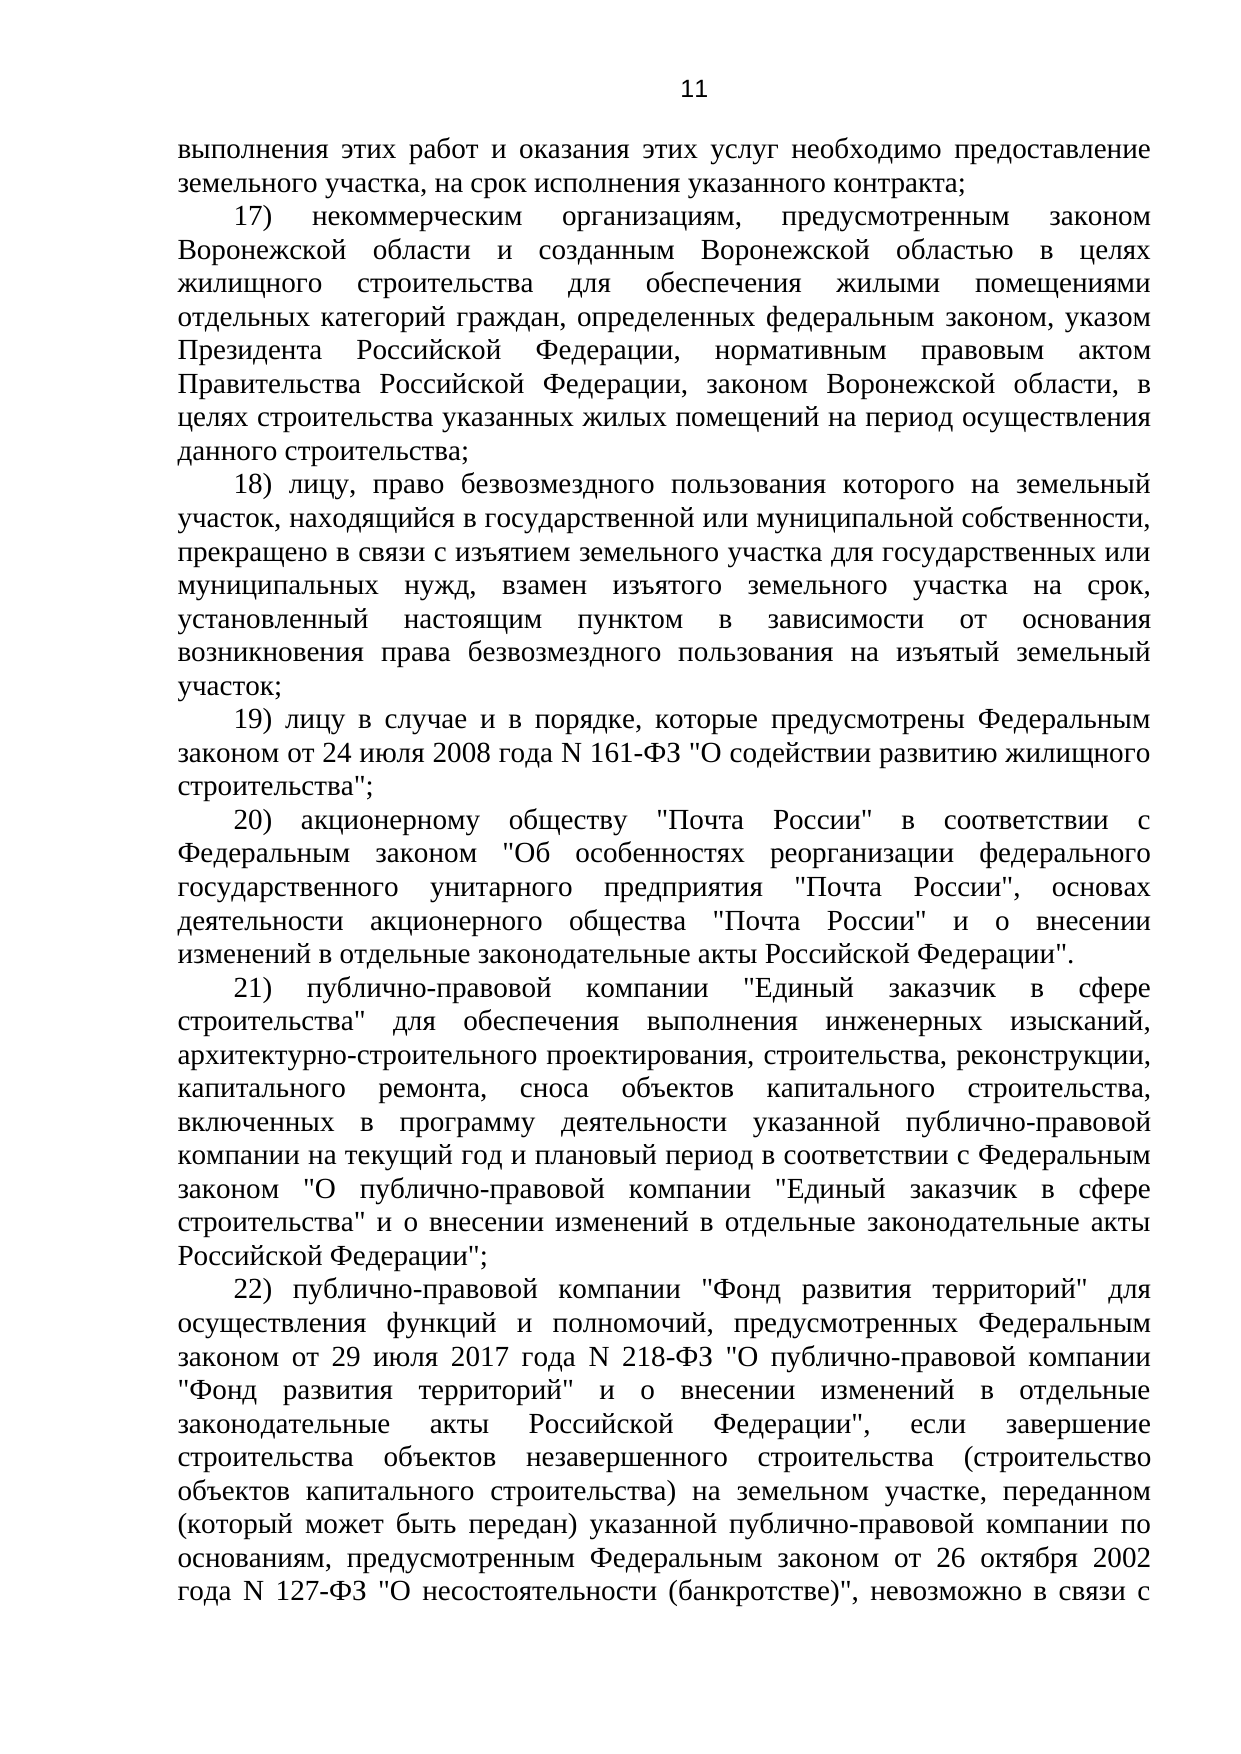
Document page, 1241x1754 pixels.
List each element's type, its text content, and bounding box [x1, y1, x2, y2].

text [177, 1272, 1152, 1607]
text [177, 131, 1152, 198]
text 19) лицу в случае и в порядке, которые предусмотрены Федеральным законом от 24 июля 2008 года N 161-ФЗ "О содействии развитию жилищного строительства"; [177, 701, 1152, 802]
text 20) акционерному обществу "Почта России" в соответствии с Федеральным законом "Об особенностях реорганизации федерального государственного унитарного предприятия "Почта России", основах деятельности акционерного общества "Почта России" и о внесении изменений в отдельные законодательные акты Российской Федерации". [177, 802, 1152, 970]
text 21) публично-правовой компании "Единый заказчик в сфере строительства" для обеспечения выполнения инженерных изысканий, архитектурно-строительного проектирования, строительства, реконструкции, капитального ремонта, сноса объектов капитального строительства, включенных в программу деятельности указанной публично-правовой компании на текущий год и плановый период в соответствии с Федеральным законом "О публично-правовой компании "Единый заказчик в сфере строительства" и о внесении изменений в отдельные законодательные акты Российской Федерации"; [177, 970, 1152, 1272]
text 17) некоммерческим организациям, предусмотренным законом Воронежской области и созданным Воронежской областью в целях жилищного строительства для обеспечения жилыми помещениями отдельных категорий граждан, определенных федеральным законом, указом Президента Российской Федерации, нормативным правовым актом Правительства Российской Федерации, законом Воронежской области, в целях строительства указанных жилых помещений на период осуществления данного строительства; [177, 198, 1152, 467]
text 18) лицу, право безвозмездного пользования которого на земельный участок, находящийся в государственной или муниципальной собственности, прекращено в связи с изъятием земельного участка для государственных или муниципальных нужд, взамен изъятого земельного участка на срок, установленный настоящим пунктом в зависимости от основания возникновения права безвозмездного пользования на изъятый земельный участок; [177, 467, 1152, 701]
